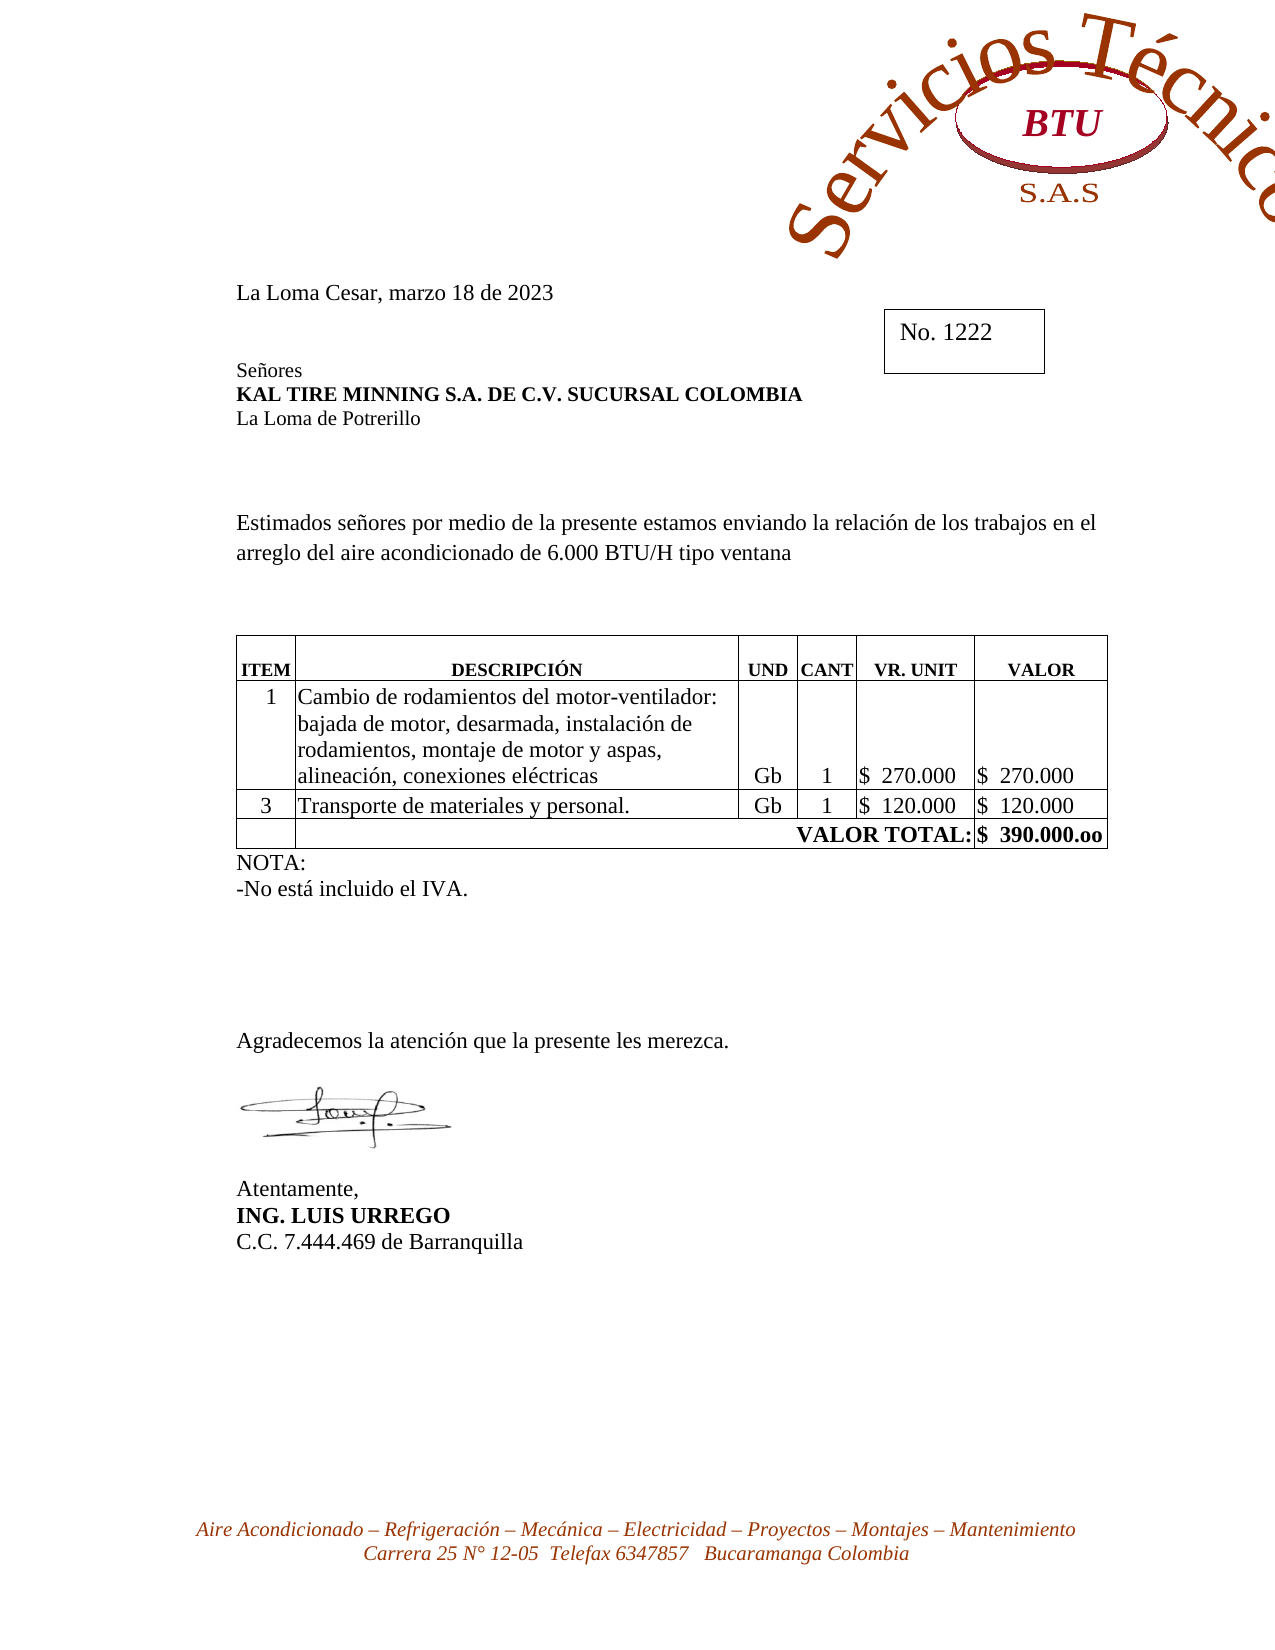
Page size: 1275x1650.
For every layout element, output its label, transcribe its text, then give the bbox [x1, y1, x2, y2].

text KAL TIRE MINNING S.A. DE C.V. SUCURSAL COLOMBIA [236, 382, 1098, 406]
text NOTA: [236, 849, 1098, 875]
text C.C. 7.444.469 de Barranquilla [236, 1228, 1098, 1254]
table_cell 1 [798, 790, 856, 818]
table_header DESCRIPCIÓN [296, 636, 738, 680]
table_cell $ 120.000 [857, 790, 974, 818]
table_cell $ 390.000.oo [975, 819, 1107, 848]
table_cell Gb [739, 681, 797, 789]
table_cell Cambio de rodamientos del motor-ventilador: bajada de motor, desarmada, instalación de rodamientos, montaje de motor y aspas, alineación, conexiones eléctricas [296, 681, 738, 789]
table_header CANT [798, 636, 856, 680]
text ING. LUIS URREGO [236, 1202, 1098, 1228]
table_header UND [739, 636, 797, 680]
text La Loma Cesar, marzo 18 de 2023 [236, 279, 1098, 305]
table_cell Gb [739, 790, 797, 818]
text Señores [236, 358, 1098, 382]
text Agradecemos la atención que la presente les merezca. [236, 1028, 1098, 1054]
text -No está incluido el IVA. [236, 875, 1098, 901]
table_cell $ 270.000 [857, 681, 974, 789]
text Estimados señores por medio de la presente estamos enviando la relación de los trabajos en el arreglo del aire acondicionado de 6.000 BTU/H tipo ventana [236, 509, 1098, 566]
table_header VR. UNIT [857, 636, 974, 680]
table_header VALOR [975, 636, 1107, 680]
table_cell $ 120.000 [975, 790, 1107, 818]
table_cell 1 [798, 681, 856, 789]
table_cell Transporte de materiales y personal. [296, 790, 738, 818]
table_cell 3 [237, 790, 295, 818]
table_cell [237, 819, 295, 848]
picture [236, 1080, 454, 1149]
table_cell VALOR TOTAL: [296, 819, 974, 848]
table_cell 1 [237, 681, 295, 789]
table_cell $ 270.000 [975, 681, 1107, 789]
text Atentamente, [236, 1175, 1098, 1202]
text La Loma de Potrerillo [236, 406, 1098, 430]
table_header ITEM [237, 636, 295, 680]
